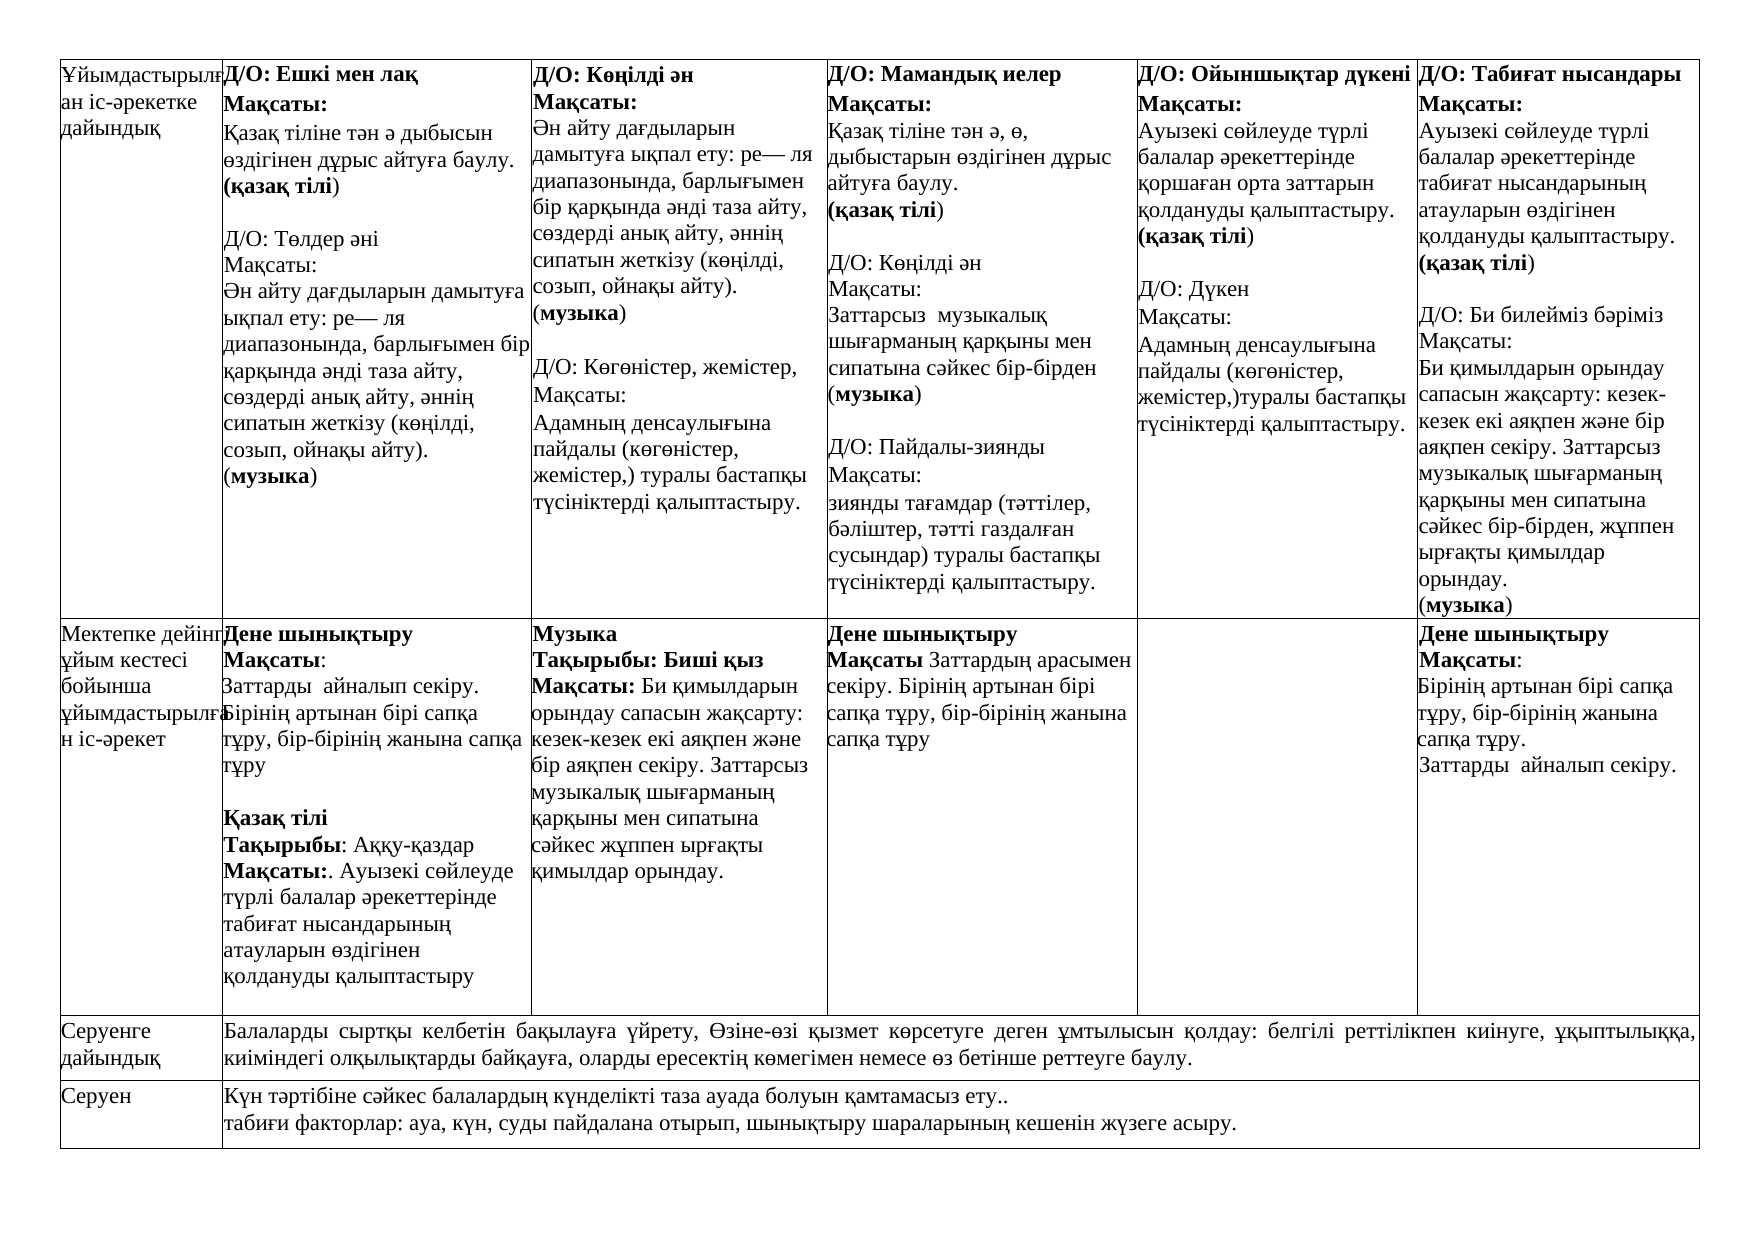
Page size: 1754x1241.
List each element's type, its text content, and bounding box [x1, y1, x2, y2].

table_cell Серуен [61, 1081, 222, 1148]
table_cell Д/О: Мамандық иелер Мақсаты: Қазақ тіліне тән ә, ө, дыбыстарын өздігінен дұрыс айтуға баулу. (қазақ тілі) Д/О: Көңілді ән Мақсаты: Заттарсыз музыкалық шығарманың қарқыны мен сипатына сәйкес бір-бірден (музыка) Д/О: Пайдалы-зиянды Мақсаты: зиянды тағамдар (тәттілер, бәліштер, тәтті газдалған сусындар) туралы бастапқы түсініктерді қалыптастыру. [828, 60, 1137, 617]
table_cell Д/О: Табиғат нысандары Мақсаты: Ауызекі сөйлеуде түрлі балалар әрекеттерінде табиғат нысандарының атауларын өздігінен қолдануды қалыптастыру. (қазақ тілі) Д/О: Би билейміз бәріміз Мақсаты: Би қимылдарын орындау сапасын жақсарту: кезек-кезек екі аяқпен және бір аяқпен секіру. Заттарсыз музыкалық шығарманың қарқыны мен сипатына сәйкес бір-бірден, жұппен ырғақты қимылдар орындау. (музыка) [1418, 60, 1699, 617]
table_cell [1138, 619, 1417, 1015]
table_cell Серуенге дайындық [61, 1016, 222, 1080]
table_cell Д/О: Көңілді ән Мақсаты: Ән айту дағдыларын дамытуға ықпал ету: ре— ля диапазонында, барлығымен бір қарқында әнді таза айту, сөздерді анық айту, әннің сипатын жеткізу (көңілді, созып, ойнақы айту). (музыка) Д/О: Көгөністер, жемістер, Мақсаты: Адамның денсаулығына пайдалы (көгөністер, жемістер,) туралы бастапқы түсініктерді қалыптастыру. [532, 60, 827, 617]
table_cell Музыка Тақырыбы: Биші қыз Мақсаты: Би қимылдарын орындау сапасын жақсарту: кезек-кезек екі аяқпен және бір аяқпен секіру. Заттарсыз музыкалық шығарманың қарқыны мен сипатына сәйкес жұппен ырғақты қимылдар орындау. [532, 619, 827, 1015]
table_cell Дене шынықтыру Мақсаты: Бірінің артынан бірі сапқа тұру, бір-бірінің жанына сапқа тұру. Заттарды айналып секіру. [1418, 619, 1699, 1015]
table_cell Балаларды сыртқы келбетін бақылауға үйрету, Өзіне-өзі қызмет көрсетуге деген ұмтылысын қолдау: белгілі реттілікпен киінуге, ұқыптылыққа, киіміндегі олқылықтарды байқауға, оларды ересектің көмегімен немесе өз бетінше реттеуге баулу. [223, 1016, 1699, 1080]
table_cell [223, 1081, 1699, 1148]
table_cell Мектепке дейінгі ұйым кестесі бойынша ұйымдастырылған іс-әрекет [61, 619, 222, 1015]
table_cell Д/О: Ешкі мен лақ Мақсаты: Қазақ тіліне тән ә дыбысын өздігінен дұрыс айтуға баулу. (қазақ тілі) Д/О: Төлдер әні Мақсаты: Ән айту дағдыларын дамытуға ықпал ету: ре— ля диапазонында, барлығымен бір қарқында әнді таза айту, сөздерді анық айту, әннің сипатын жеткізу (көңілді, созып, ойнақы айту). (музыка) [223, 60, 531, 617]
table_cell Ұйымдастырылған іс-әрекетке дайындық [61, 60, 222, 617]
table_cell Д/О: Ойыншықтар дүкені Мақсаты: Ауызекі сөйлеуде түрлі балалар әрекеттерінде қоршаған орта заттарын қолдануды қалыптастыру. (қазақ тілі) Д/О: Дүкен Мақсаты: Адамның денсаулығына пайдалы (көгөністер, жемістер,)туралы бастапқы түсініктерді қалыптастыру. [1138, 60, 1417, 617]
table_cell Дене шынықтыру Мақсаты Заттардың арасымен секіру. Бірінің артынан бірі сапқа тұру, бір-бірінің жанына сапқа тұру [828, 619, 1137, 1015]
table_cell Дене шынықтыру Мақсаты: Заттарды айналып секіру. Бірінің артынан бірі сапқа тұру, бір-бірінің жанына сапқа тұру Қазақ тілі Тақырыбы: Аққу-қаздар Мақсаты:. Ауызекі сөйлеуде түрлі балалар әрекеттерінде табиғат нысандарының атауларын өздігінен қолдануды қалыптастыру [223, 619, 531, 1015]
